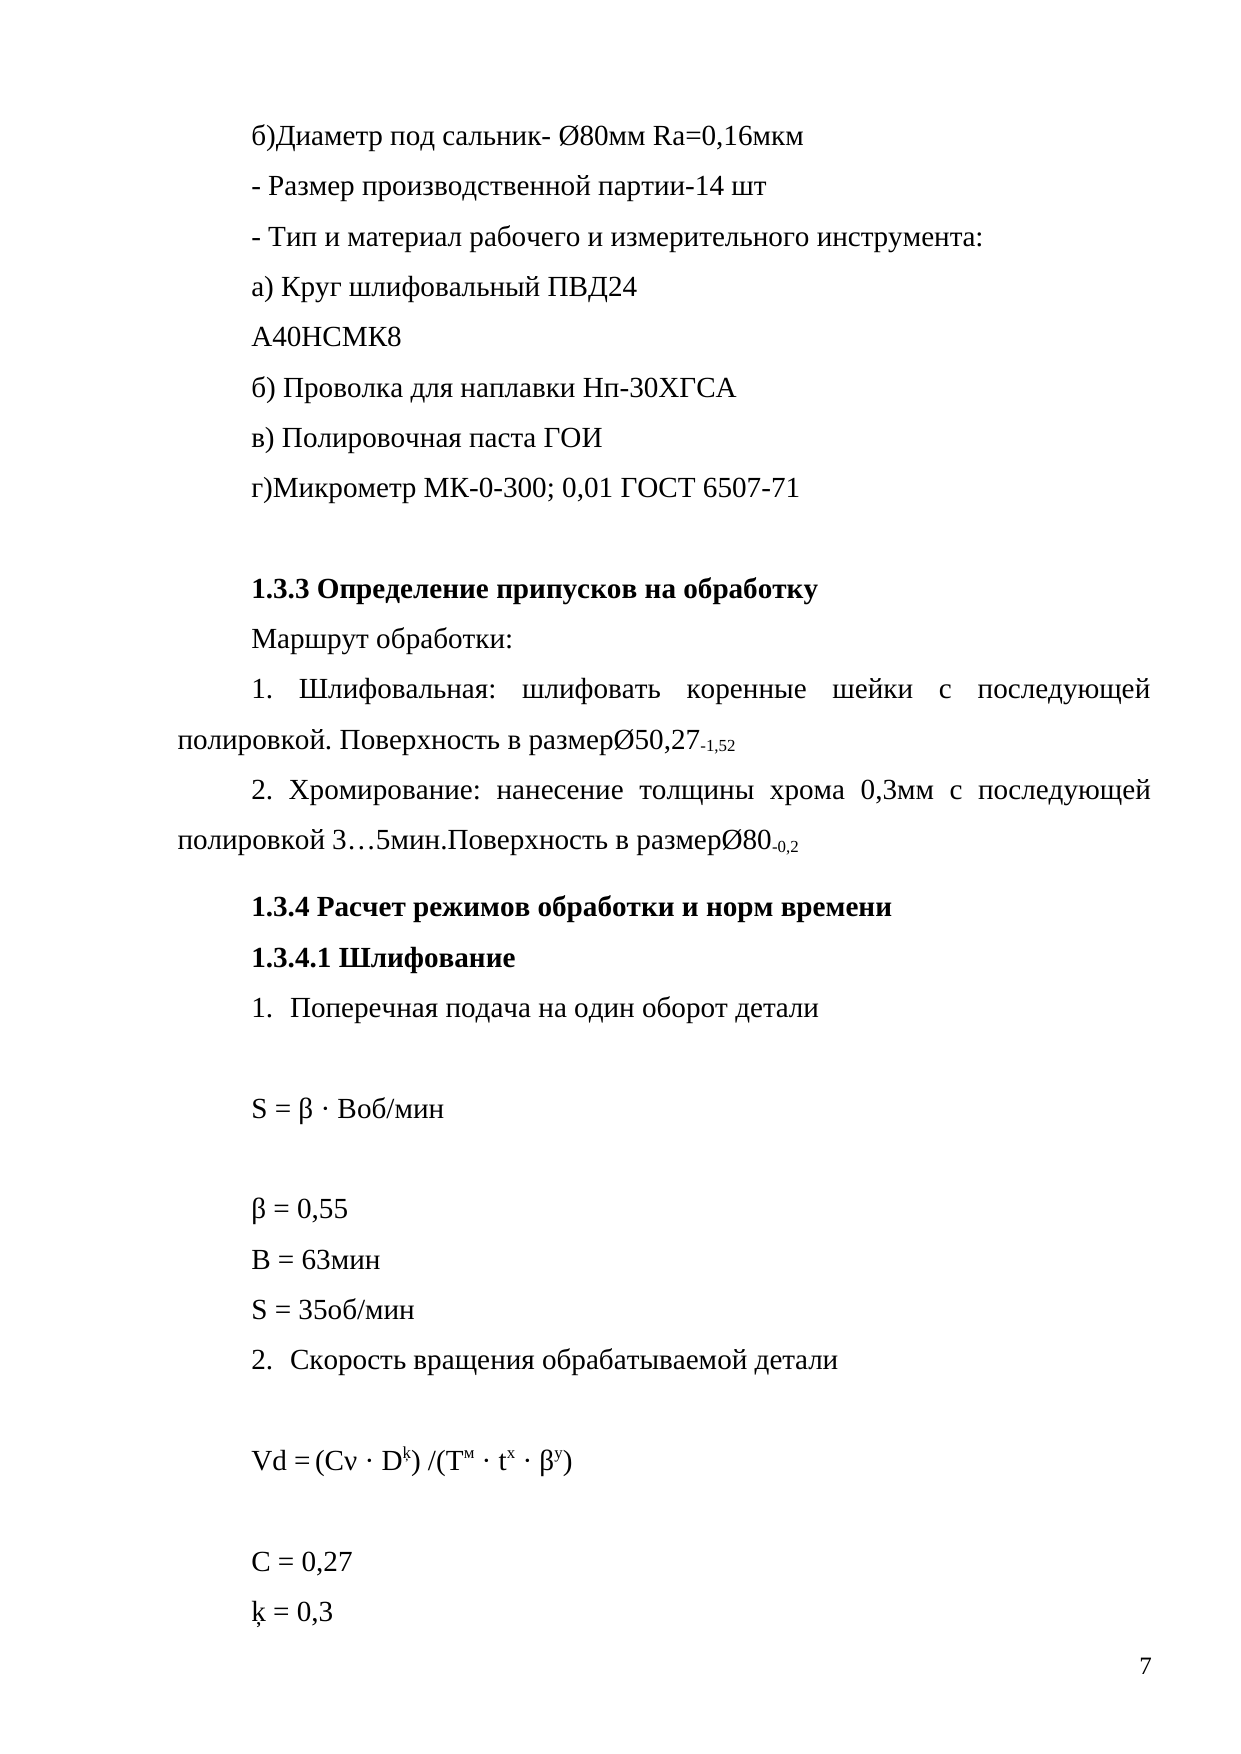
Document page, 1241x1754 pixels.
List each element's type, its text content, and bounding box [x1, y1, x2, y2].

text S = 35об/мин [177, 1292, 1152, 1326]
text б) Проволка для наплавки Нп-30ХГСА [177, 370, 1152, 403]
text 1. Шлифовальная: шлифовать коренные шейки с последующей полировкой. Поверхность в размерØ50,27-1,52 [177, 672, 1152, 755]
text б)Диаметр под сальник- Ø80мм Rа=0,16мкм [177, 118, 1152, 152]
subtitle 1.3.3 Определение припусков на обработку [177, 571, 1152, 604]
text 2. Хромирование: нанесение толщины хрома 0,3мм с последующей полировкой 3…5мин.Поверхность в размерØ80-0,2 [177, 772, 1152, 856]
text Vd = (Сν · Dķ) /(Тм · tх · βу) [177, 1443, 1152, 1477]
text Маршрут обработки: [177, 621, 1152, 655]
text А40НСМК8 [177, 319, 1152, 353]
text β = 0,55 [177, 1191, 1152, 1225]
text - Размер производственной партии-14 шт [177, 168, 1152, 202]
text г)Микрометр МК-0-300; 0,01 ГОСТ 6507-71 [177, 470, 1152, 504]
text 1.3.4.1 Шлифование [177, 940, 1152, 973]
list Поперечная подача на один оборот детали [177, 990, 1152, 1024]
text S = β · Воб/мин [177, 1091, 1152, 1124]
text а) Круг шлифовальный ПВД24 [177, 269, 1152, 303]
text ķ = 0,3 [177, 1594, 1152, 1627]
text В = 63мин [177, 1242, 1152, 1275]
list Скорость вращения обрабатываемой детали [177, 1342, 1152, 1376]
subtitle 1.3.4 Расчет режимов обработки и норм времени [177, 889, 1152, 923]
text в) Полировочная паста ГОИ [177, 420, 1152, 453]
text - Тип и материал рабочего и измерительного инструмента: [177, 219, 1152, 252]
text С = 0,27 [177, 1544, 1152, 1577]
